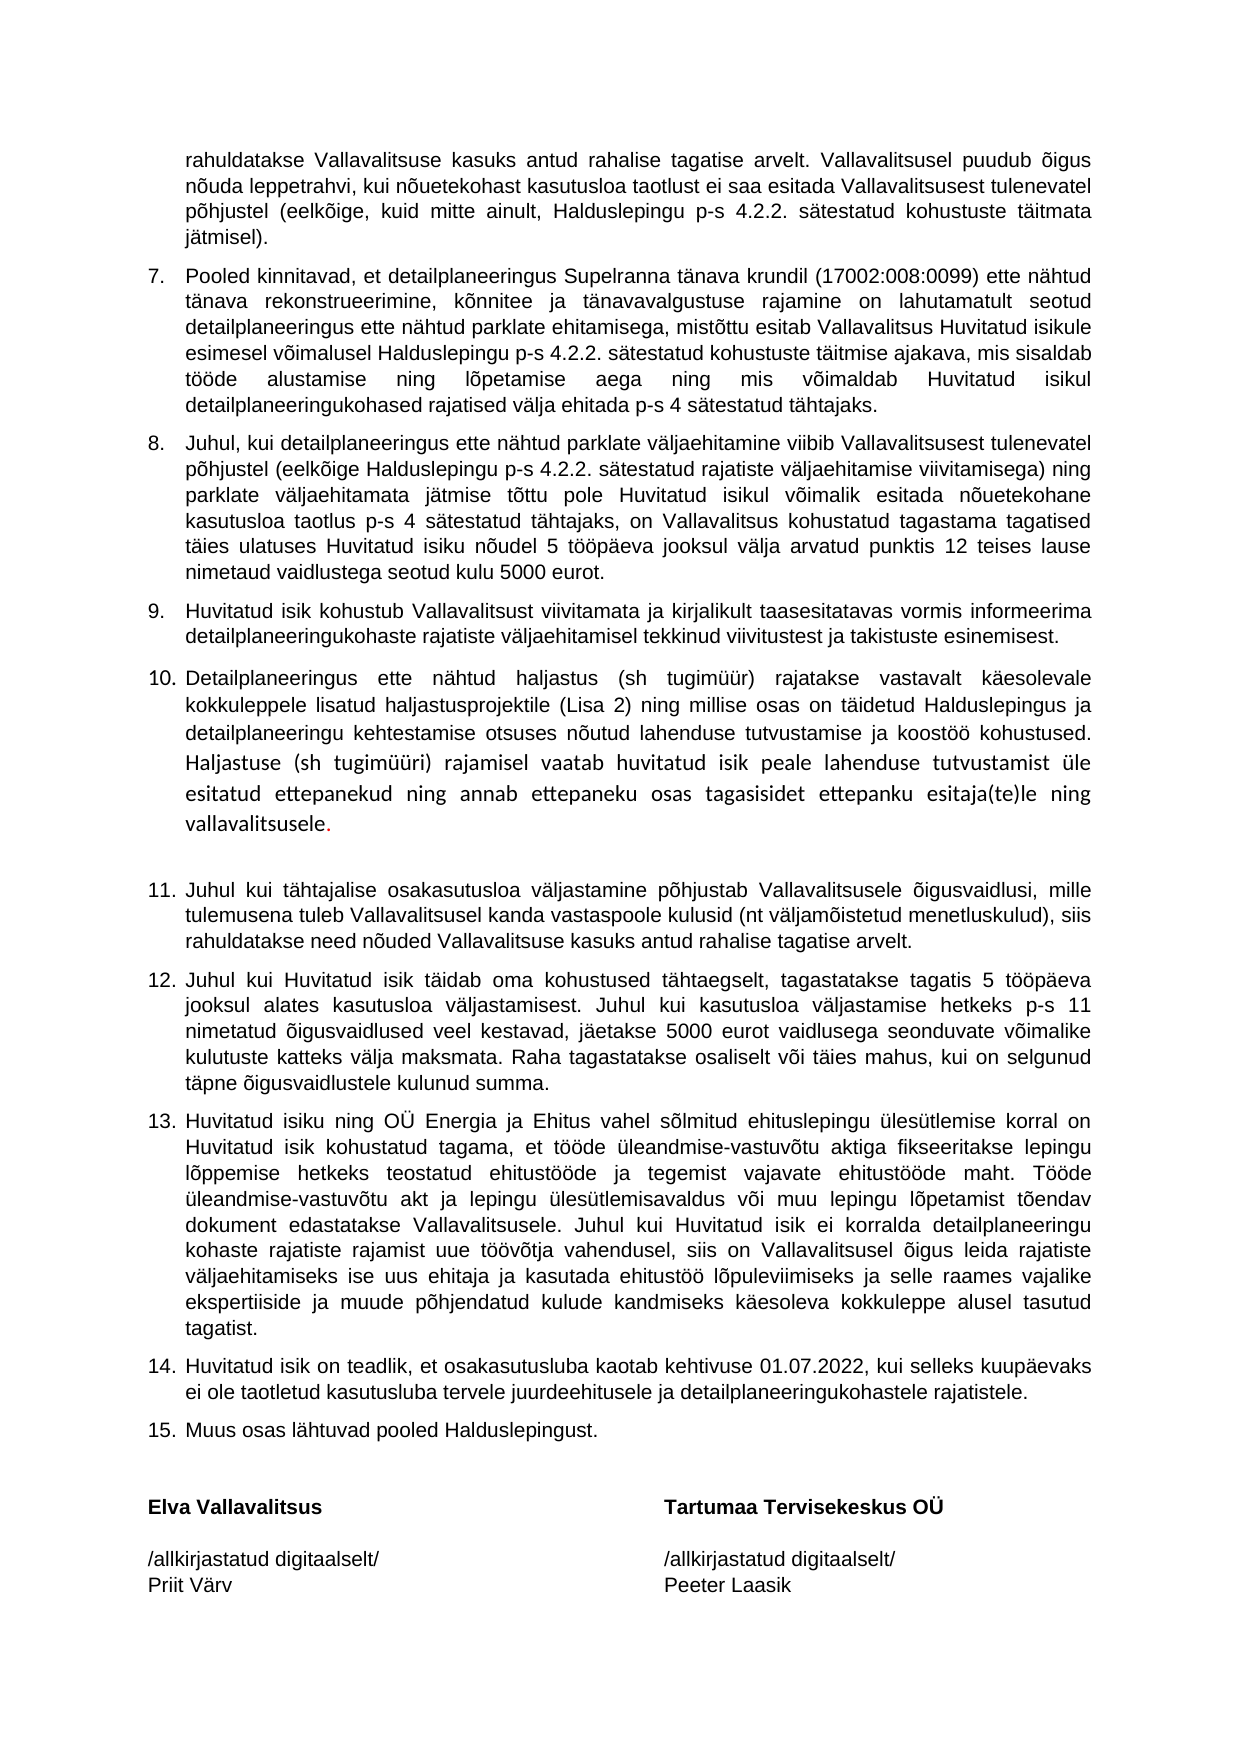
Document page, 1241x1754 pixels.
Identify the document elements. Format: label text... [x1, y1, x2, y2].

list Juhul kui Huvitatud isik täidab oma kohustused tähtaegselt, tagastatakse tagatis 5 tööpäeva jooksul alates kasutusloa väljastamisest. Juhul kui kasutusloa väljastamise hetkeks p-s 11 nimetatud õigusvaidlused veel kestavad, jäetakse 5000 eurot vaidlusega seonduvate võimalike kulutuste katteks välja maksmata. Raha tagastatakse osaliselt või täies mahus, kui on selgunud täpne õigusvaidlustele kulunud summa. [148, 967, 1093, 1095]
list Huvitatud isik kohustub Vallavalitsust viivitamata ja kirjalikult taasesitatavas vormis informeerima detailplaneeringukohaste rajatiste väljaehitamisel tekkinud viivitustest ja takistuste esinemisest. [148, 598, 1093, 648]
list Pooled kinnitavad, et detailplaneeringus Supelranna tänava krundil (17002:008:0099) ette nähtud tänava rekonstrueerimine, kõnnitee ja tänavavalgustuse rajamine on lahutamatult seotud detailplaneeringus ette nähtud parklate ehitamisega, mistõttu esitab Vallavalitsus Huvitatud isikule esimesel võimalusel Halduslepingu p-s 4.2.2. sätestatud kohustuste täitmise ajakava, mis sisaldab tööde alustamise ning lõpetamise aega ning mis võimaldab Huvitatud isikul detailplaneeringukohased rajatised välja ehitada p-s 4 sätestatud tähtajaks. [148, 263, 1093, 417]
list Detailplaneeringus ette nähtud haljastus (sh tugimüür) rajatakse vastavalt käesolevale kokkuleppele lisatud haljastusprojektile (Lisa 2) ning millise osas on täidetud Halduslepingus ja detailplaneeringu kehtestamise otsuses nõutud lahenduse tutvustamise ja koostöö kohustused. Haljastuse (sh tugimüüri) rajamisel vaatab huvitatud isik peale lahenduse tutvustamist üle esitatud ettepanekud ning annab ettepaneku osas tagasisidet ettepanku esitaja(te)le ning vallavalitsusele. [148, 663, 1093, 837]
list Juhul, kui detailplaneeringus ette nähtud parklate väljaehitamine viibib Vallavalitsusest tulenevatel põhjustel (eelkõige Halduslepingu p-s 4.2.2. sätestatud rajatiste väljaehitamise viivitamisega) ning parklate väljaehitamata jätmise tõttu pole Huvitatud isikul võimalik esitada nõuetekohane kasutusloa taotlus p-s 4 sätestatud tähtajaks, on Vallavalitsus kohustatud tagastama tagatised täies ulatuses Huvitatud isiku nõudel 5 tööpäeva jooksul välja arvatud punktis 12 teises lause nimetaud vaidlustega seotud kulu 5000 eurot. [148, 431, 1093, 584]
list Huvitatud isiku ning OÜ Energia ja Ehitus vahel sõlmitud ehituslepingu ülesütlemise korral on Huvitatud isik kohustatud tagama, et tööde üleandmise-vastuvõtu aktiga fikseeritakse lepingu lõppemise hetkeks teostatud ehitustööde ja tegemist vajavate ehitustööde maht. Tööde üleandmise-vastuvõtu akt ja lepingu ülesütlemisavaldus või muu lepingu lõpetamist tõendav dokument edastatakse Vallavalitsusele. Juhul kui Huvitatud isik ei korralda detailplaneeringu kohaste rajatiste rajamist uue töövõtja vahendusel, siis on Vallavalitsusel õigus leida rajatiste väljaehitamiseks ise uus ehitaja ja kasutada ehitustöö lõpuleviimiseks ja selle raames vajalike ekspertiiside ja muude põhjendatud kulude kandmiseks käesoleva kokkuleppe alusel tasutud tagatist. [148, 1109, 1093, 1340]
list Huvitatud isik on teadlik, et osakasutusluba kaotab kehtivuse 01.07.2022, kui selleks kuupäevaks ei ole taotletud kasutusluba tervele juurdeehitusele ja detailplaneeringukohastele rajatistele. [148, 1354, 1093, 1404]
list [148, 148, 1093, 249]
text /allkirjastatud digitaalselt/ /allkirjastatud digitaalselt/ [148, 1547, 1093, 1571]
list Juhul kui tähtajalise osakasutusloa väljastamine põhjustab Vallavalitsusele õigusvaidlusi, mille tulemusena tuleb Vallavalitsusel kanda vastaspoole kulusid (nt väljamõistetud menetluskulud), siis rahuldatakse need nõuded Vallavalitsuse kasuks antud rahalise tagatise arvelt. [148, 877, 1093, 953]
list Muus osas lähtuvad pooled Halduslepingust. [148, 1418, 1093, 1442]
text Priit Värv Peeter Laasik [148, 1572, 1093, 1596]
text Elva Vallavalitsus Tartumaa Tervisekeskus OÜ [148, 1495, 1093, 1519]
